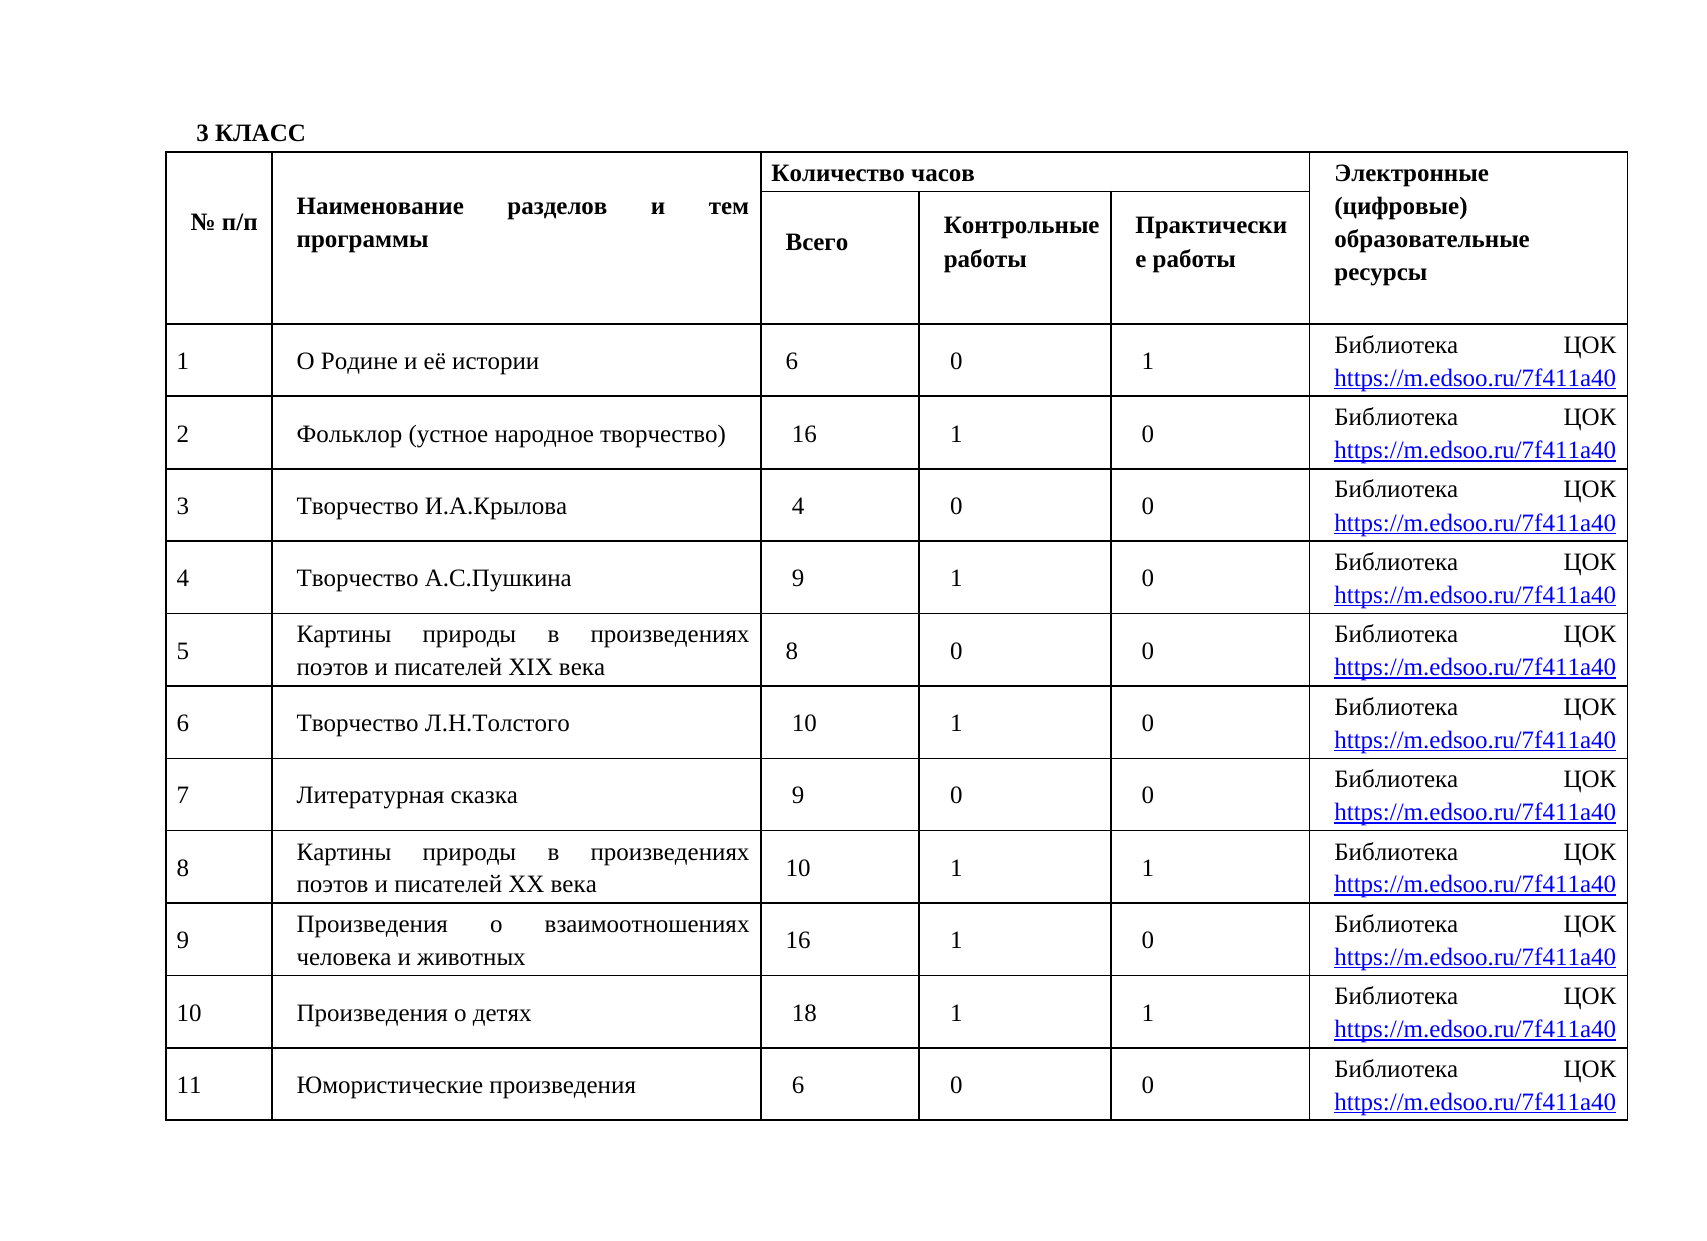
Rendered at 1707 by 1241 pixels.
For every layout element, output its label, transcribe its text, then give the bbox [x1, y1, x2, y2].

table_cell 1 [920, 397, 1110, 468]
table_cell 0 [920, 759, 1110, 830]
table_cell 6 [762, 1049, 918, 1119]
table_cell 9 [762, 759, 918, 830]
table_cell Фольклор (устное народное творчество) [273, 397, 760, 468]
table_cell 10 [762, 687, 918, 757]
table_cell 0 [1112, 687, 1309, 757]
table_cell 10 [167, 976, 271, 1047]
table_cell 0 [1112, 470, 1309, 540]
table_cell Произведения о детях [273, 976, 760, 1047]
table_cell Библиотека ЦОК https://m.edsoo.ru/7f411a40 [1310, 542, 1627, 613]
text 3 КЛАСС [190, 118, 1618, 147]
table_cell 0 [1112, 397, 1309, 468]
table_cell 16 [762, 904, 918, 974]
table_cell 5 [167, 614, 271, 685]
table_cell Творчество А.С.Пушкина [273, 542, 760, 613]
table_cell 0 [1112, 542, 1309, 613]
table_cell 1 [920, 904, 1110, 974]
table_cell 7 [167, 759, 271, 830]
table_header Количество часов [762, 153, 1309, 191]
table_cell 0 [920, 470, 1110, 540]
table_cell 2 [167, 397, 271, 468]
table_cell 1 [1112, 976, 1309, 1047]
table_cell 3 [167, 470, 271, 540]
table_cell 8 [762, 614, 918, 685]
table_cell Практические работы [1112, 192, 1309, 323]
table_cell 18 [762, 976, 918, 1047]
table_cell 11 [167, 1049, 271, 1119]
table_cell 0 [1112, 614, 1309, 685]
table_cell 1 [1112, 325, 1309, 395]
table_cell 1 [1112, 831, 1309, 902]
table_cell Библиотека ЦОК https://m.edsoo.ru/7f411a40 [1310, 687, 1627, 757]
table_cell 9 [762, 542, 918, 613]
table_cell 16 [762, 397, 918, 468]
table_cell Произведения о взаимоотношениях человека и животных [273, 904, 760, 974]
table_cell 1 [920, 687, 1110, 757]
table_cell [1310, 976, 1627, 1047]
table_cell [1310, 1049, 1627, 1119]
table_cell 6 [167, 687, 271, 757]
table_cell 0 [920, 614, 1110, 685]
table_cell 4 [167, 542, 271, 613]
table_cell 0 [920, 1049, 1110, 1119]
table_cell Библиотека ЦОК https://m.edsoo.ru/7f411a40 [1310, 831, 1627, 902]
table_cell Библиотека ЦОК https://m.edsoo.ru/7f411a40 [1310, 325, 1627, 395]
table_cell 9 [167, 904, 271, 974]
table_cell 1 [167, 325, 271, 395]
table_cell 0 [1112, 1049, 1309, 1119]
table_header Электронные (цифровые) образовательные ресурсы [1310, 153, 1627, 323]
table_cell Библиотека ЦОК https://m.edsoo.ru/7f411a40 [1310, 470, 1627, 540]
table_cell Библиотека ЦОК https://m.edsoo.ru/7f411a40 [1310, 397, 1627, 468]
table_cell Картины природы в произведениях поэтов и писателей ХIХ века [273, 614, 760, 685]
table_cell Библиотека ЦОК https://m.edsoo.ru/7f411a40 [1310, 759, 1627, 830]
table_cell 10 [762, 831, 918, 902]
table_cell 0 [920, 325, 1110, 395]
table_cell Литературная сказка [273, 759, 760, 830]
table_cell 6 [762, 325, 918, 395]
table_cell 0 [1112, 759, 1309, 830]
table_cell 0 [1112, 904, 1309, 974]
table_cell 1 [920, 542, 1110, 613]
table_cell Всего [762, 192, 918, 323]
table_cell Контрольные работы [920, 192, 1110, 323]
table_cell 8 [167, 831, 271, 902]
table_cell 4 [762, 470, 918, 540]
table_cell Юмористические произведения [273, 1049, 760, 1119]
table_header Наименование разделов и тем программы [273, 153, 760, 323]
table_cell Творчество И.А.Крылова [273, 470, 760, 540]
table_cell 1 [920, 831, 1110, 902]
table_cell О Родине и её истории [273, 325, 760, 395]
table_cell Творчество Л.Н.Толстого [273, 687, 760, 757]
table_cell Библиотека ЦОК https://m.edsoo.ru/7f411a40 [1310, 614, 1627, 685]
table_cell Картины природы в произведениях поэтов и писателей XX века [273, 831, 760, 902]
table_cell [1310, 904, 1627, 974]
table_cell 1 [920, 976, 1110, 1047]
table_header № п/п [167, 153, 271, 323]
